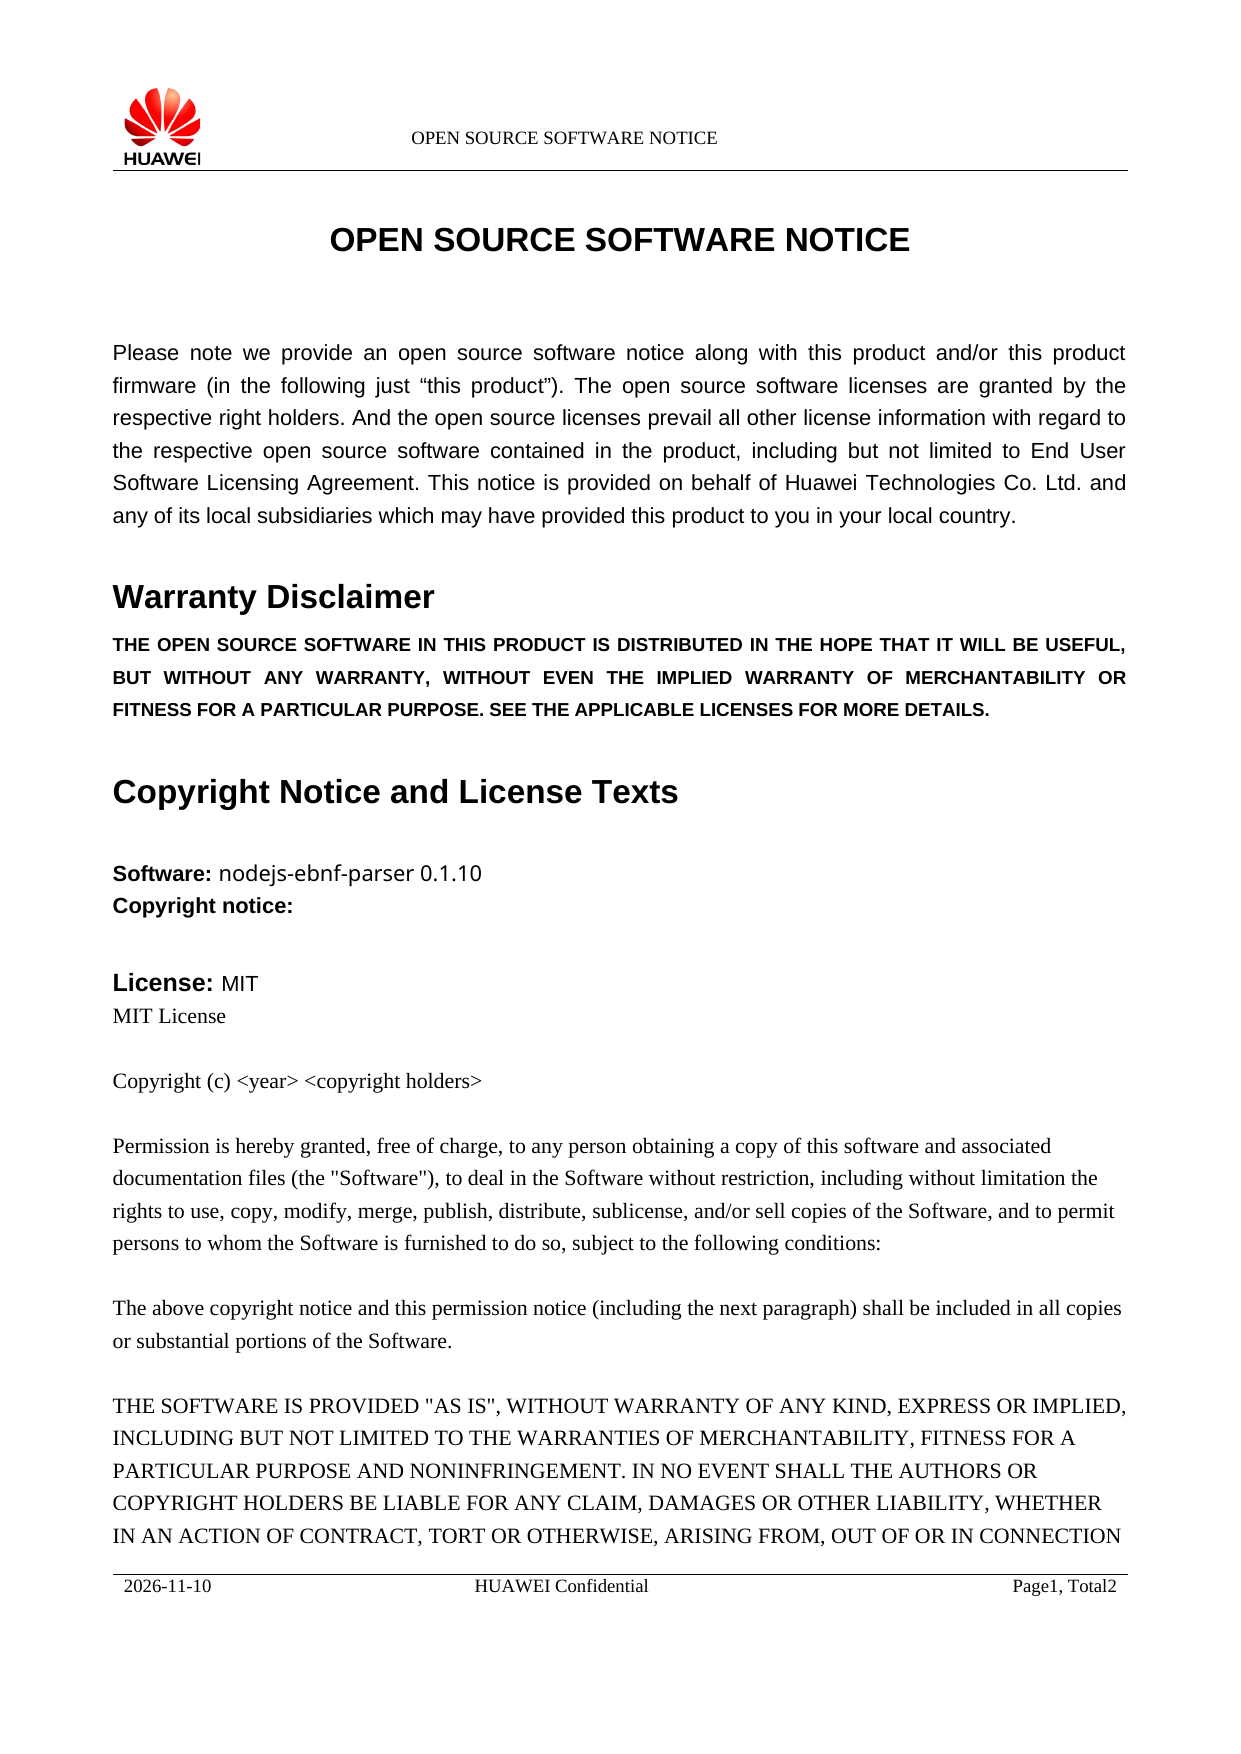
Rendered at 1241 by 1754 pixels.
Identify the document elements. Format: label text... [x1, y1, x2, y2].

text License: MIT [112, 966, 1128, 999]
text Warranty Disclaimer [112, 564, 1128, 629]
text OPEN SOURCE SOFTWARE NOTICE [112, 206, 1128, 271]
text Please note we provide an open source software notice along with this product and/or this product firmware (in the following just “this product”). The open source software licenses are granted by the respective right holders. And the open source licenses prevail all other license information with regard to the respective open source software contained in the product, including but not limited to End User Software Licensing Agreement. This notice is provided on behalf of Huawei Technologies Co. Ltd. and any of its local subsidiaries which may have provided this product to you in your local country. [112, 336, 1128, 531]
text Copyright notice: [112, 889, 1128, 921]
title Software: nodejs-ebnf-parser 0.1.10 [112, 856, 1128, 889]
picture [124, 88, 201, 165]
text The open source software in this product is distributed in the hope that it will be useful, but WITHOUT ANY WARRANTY, without even the implied warranty of MERCHANTABILITY or FITNESS FOR A PARTICULAR PURPOSE. See the applicable licenses for more details. [112, 629, 1128, 726]
text Copyright Notice and License Texts [112, 759, 1128, 824]
